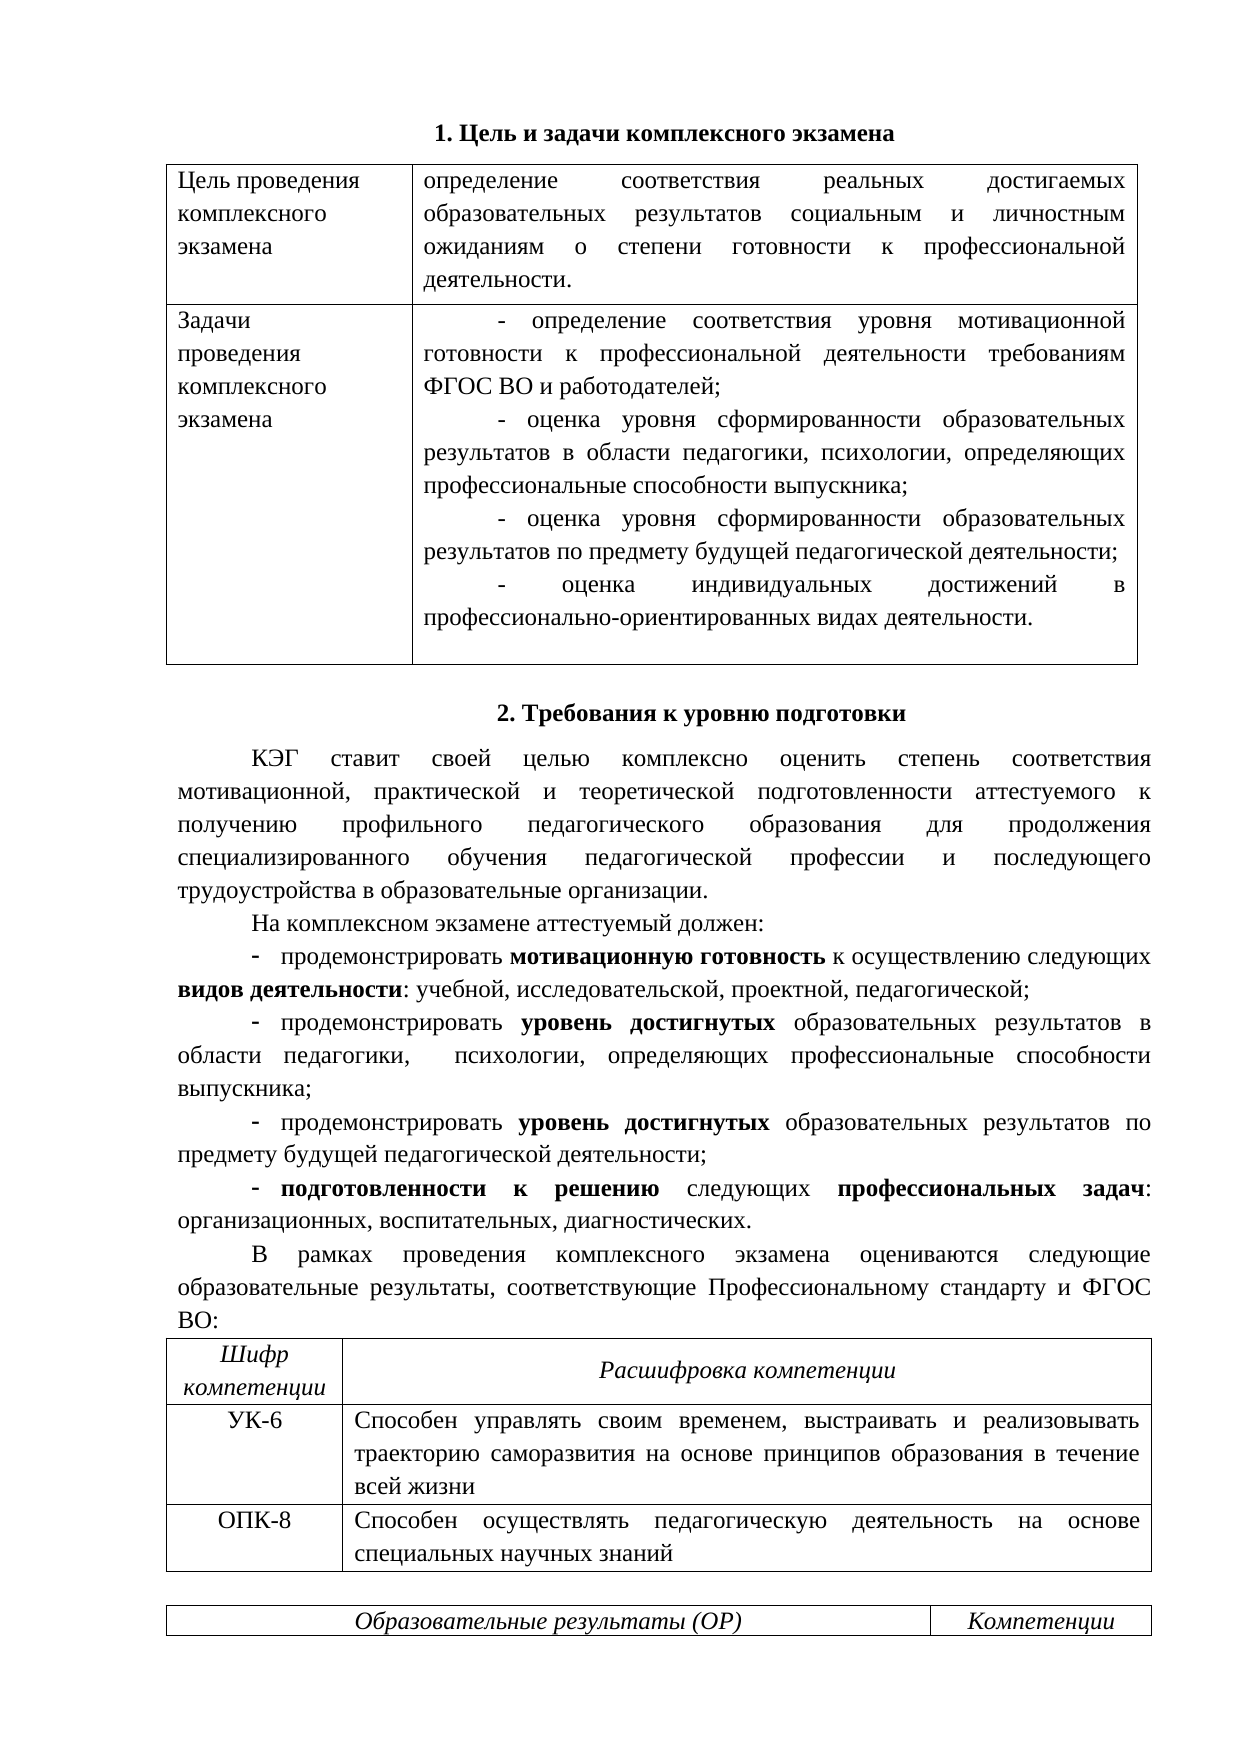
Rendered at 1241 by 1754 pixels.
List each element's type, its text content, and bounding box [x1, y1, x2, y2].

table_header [167, 1606, 930, 1635]
table_cell - определение соответствия уровня мотивационной готовности к профессиональной деятельности требованиям ФГОС ВО и работодателей; - оценка уровня сформированности образовательных результатов в области педагогики, психологии, определяющих профессиональные способности выпускника; - оценка уровня сформированности образовательных результатов по предмету будущей педагогической деятельности; - оценка индивидуальных достижений в профессионально-ориентированных видах деятельности. [413, 305, 1137, 664]
table_header Цель проведения комплексного экзамена [167, 165, 412, 304]
list продемонстрировать уровень достигнутых образовательных результатов по предмету будущей педагогической деятельности; [177, 1107, 1152, 1168]
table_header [931, 1606, 1151, 1635]
text В рамках проведения комплексного экзамена оцениваются следующие образовательные результаты, соответствующие Профессиональному стандарту и ФГОС ВО: [177, 1239, 1152, 1333]
text 1. Цель и задачи комплексного экзамена [177, 118, 1152, 147]
list подготовленности к решению следующих профессиональных задач: организационных, воспитательных, диагностических. [177, 1173, 1152, 1234]
text КЭГ ставит своей целью комплексно оценить степень соответствия мотивационной, практической и теоретической подготовленности аттестуемого к получению профильного педагогического образования для продолжения специализированного обучения педагогической профессии и последующего трудоустройства в образовательные организации. [177, 743, 1152, 904]
table_cell Задачи проведения комплексного экзамена [167, 305, 412, 664]
table_header определение соответствия реальных достигаемых образовательных результатов социальным и личностным ожиданиям о степени готовности к профессиональной деятельности. [413, 165, 1137, 304]
table_cell ОПК-8 [167, 1505, 342, 1571]
table_header Расшифровка компетенции [343, 1339, 1151, 1404]
list продемонстрировать уровень достигнутых образовательных результатов в области педагогики, психологии, определяющих профессиональные способности выпускника; [177, 1007, 1152, 1102]
text На комплексном экзамене аттестуемый должен: [177, 908, 1152, 937]
table_header Шифр компетенции [167, 1339, 342, 1404]
text 2. Требования к уровню подготовки [177, 698, 1152, 727]
table_cell Способен осуществлять педагогическую деятельность на основе специальных научных знаний [343, 1505, 1151, 1571]
table_cell Способен управлять своим временем, выстраивать и реализовывать траекторию саморазвития на основе принципов образования в течение всей жизни [343, 1405, 1151, 1504]
table_cell УК-6 [167, 1405, 342, 1504]
list продемонстрировать мотивационную готовность к осуществлению следующих видов деятельности: учебной, исследовательской, проектной, педагогической; [177, 941, 1152, 1003]
